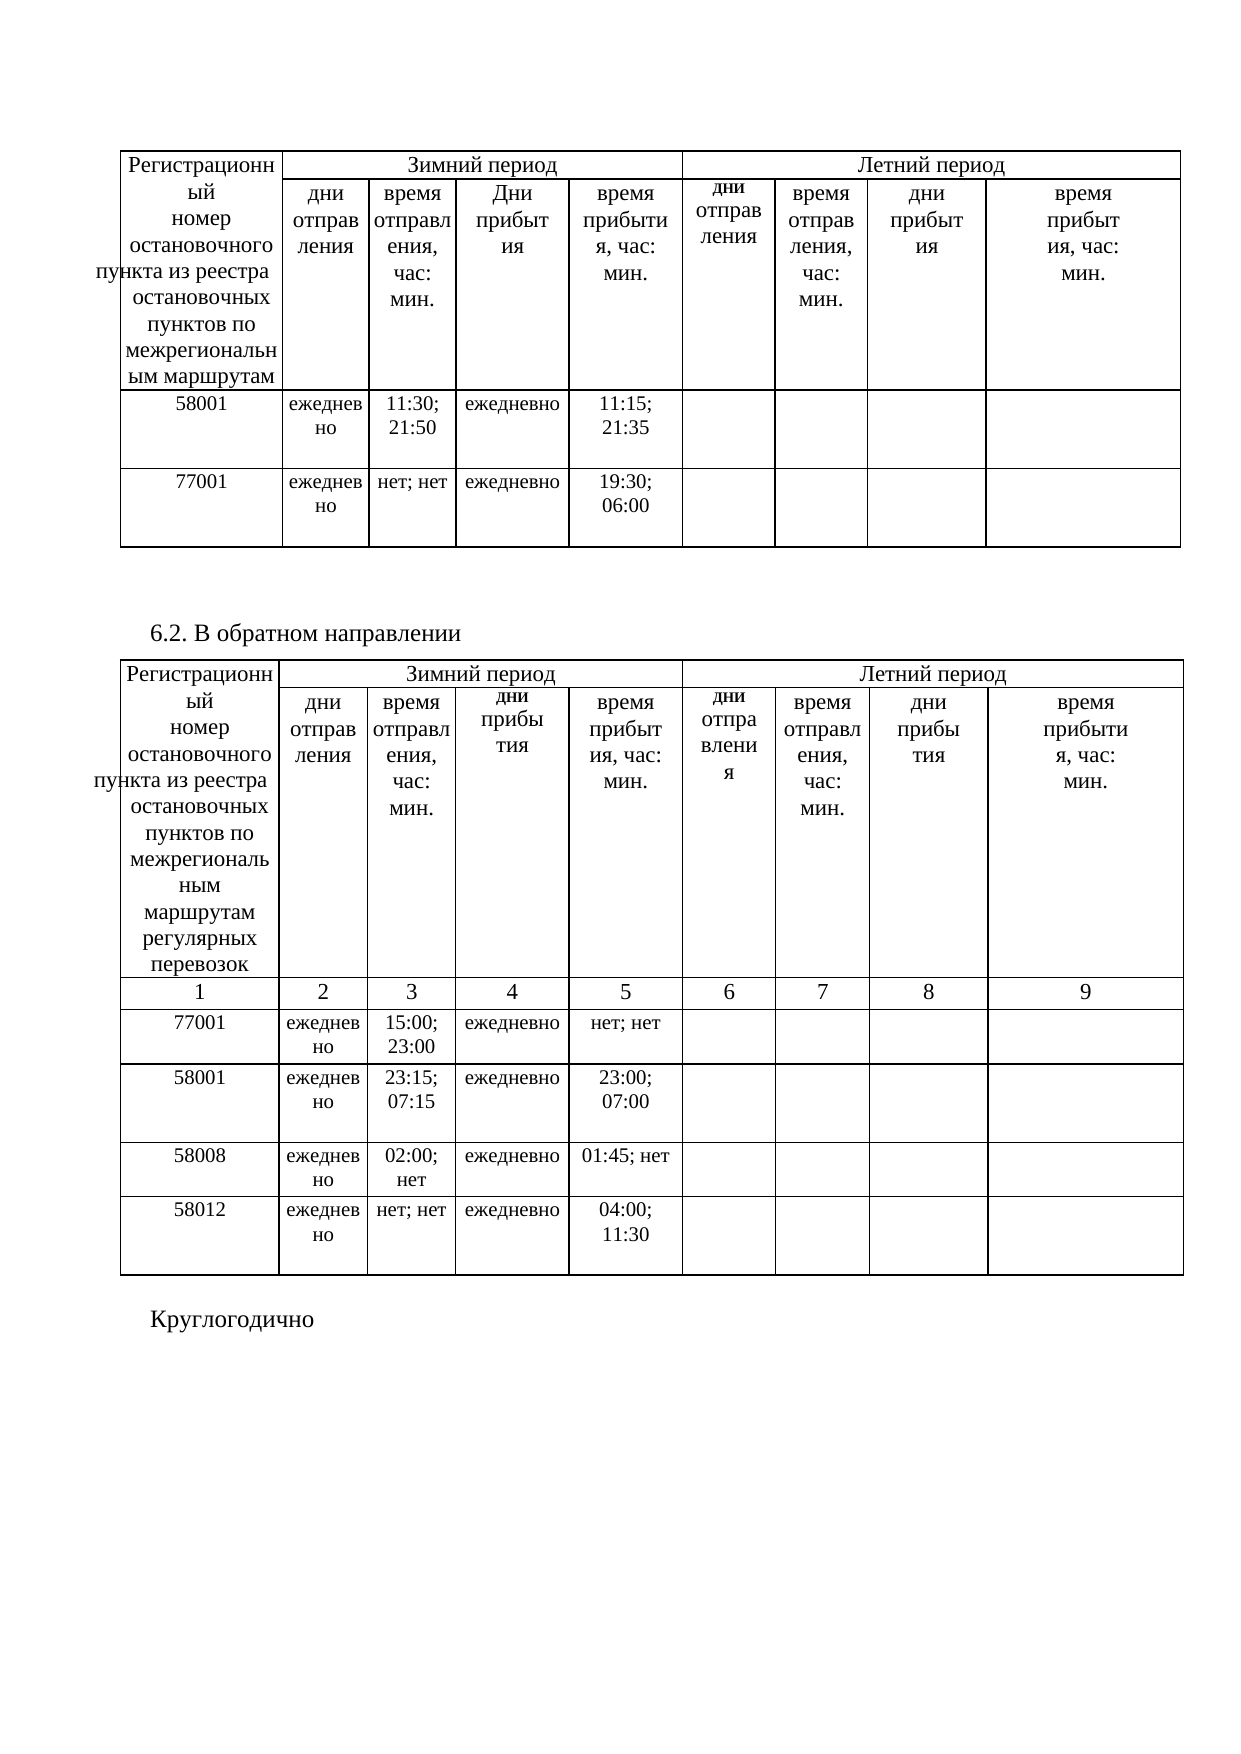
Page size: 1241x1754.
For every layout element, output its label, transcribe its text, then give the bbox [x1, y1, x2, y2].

text 6.2. В обратном направлении [150, 618, 1090, 646]
table_cell ежедневно [457, 469, 568, 546]
table_cell 8 [870, 978, 987, 1009]
table_cell [683, 1010, 775, 1063]
table_cell [776, 1197, 869, 1274]
table_cell 58001 [121, 391, 282, 468]
table_cell 04:00; 11:30 [570, 1197, 682, 1274]
table_cell [868, 391, 985, 468]
table_cell 9 [989, 978, 1183, 1009]
table_cell 11:15; 21:35 [570, 391, 682, 468]
table_cell Дни прибыт ия [457, 180, 568, 389]
table_cell 5 [570, 978, 682, 1009]
table_cell ДНИ отпра влени я [683, 688, 775, 977]
table_cell [989, 1010, 1183, 1063]
table_cell [776, 1010, 869, 1063]
table_header Летний период [683, 661, 1183, 687]
table_cell 58001 [121, 1065, 278, 1141]
table_cell [776, 469, 867, 546]
table_cell ежедневно [457, 391, 568, 468]
table_cell 01:45; нет [570, 1143, 682, 1196]
table_cell [870, 1197, 987, 1274]
table_cell время прибыти я, час: мин. [570, 180, 682, 389]
table_cell [870, 1010, 987, 1063]
table_cell ДНИ отправ ления [683, 180, 774, 389]
table_cell 23:00; 07:00 [570, 1065, 682, 1141]
table_cell [870, 1143, 987, 1196]
table_cell [776, 1065, 869, 1141]
table_cell 58008 [121, 1143, 278, 1196]
table_cell [683, 1065, 775, 1141]
table_cell нет; нет [370, 469, 455, 546]
table_cell ежедневно [283, 469, 368, 546]
table_cell нет; нет [570, 1010, 682, 1063]
table_cell 15:00; 23:00 [368, 1010, 455, 1063]
table_header Зимний период [280, 661, 682, 687]
table_cell 23:15; 07:15 [368, 1065, 455, 1141]
table_cell время отправл ения, час: мин. [368, 688, 455, 977]
table_cell дни отправ ления [283, 180, 368, 389]
table_cell [989, 1065, 1183, 1141]
table_cell время прибыт ия, час: мин. [987, 180, 1180, 389]
table_header Регистрационный номер остановочного пункта из реестра остановочных пунктов по межрегиональным маршрутам регулярных перевозок [121, 661, 278, 977]
table_cell ежедневно [280, 1065, 367, 1141]
table_cell ежедневно [280, 1010, 367, 1063]
table_cell [868, 469, 985, 546]
table_cell время прибыт ия, час: мин. [570, 688, 682, 977]
table_cell дни прибы тия [870, 688, 987, 977]
table_cell [683, 469, 774, 546]
table_cell время прибыти я, час: мин. [989, 688, 1183, 977]
table_cell дни отправ ления [280, 688, 367, 977]
table_cell [683, 1143, 775, 1196]
table_cell 11:30; 21:50 [370, 391, 455, 468]
table_cell 19:30; 06:00 [570, 469, 682, 546]
table_cell [987, 469, 1180, 546]
table_cell время отправл ения, час: мин. [776, 688, 869, 977]
table_cell время отправл ения, час: мин. [370, 180, 455, 389]
table_cell [776, 391, 867, 468]
table_cell 3 [368, 978, 455, 1009]
table_cell ежедневно [283, 391, 368, 468]
table_cell нет; нет [368, 1197, 455, 1274]
table_cell 1 [121, 978, 278, 1009]
table_cell [987, 391, 1180, 468]
table_cell [870, 1065, 987, 1141]
table_header Летний период [683, 152, 1180, 178]
table_cell [683, 391, 774, 468]
table_cell дни прибыт ия [868, 180, 985, 389]
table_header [121, 152, 282, 389]
table_cell ежедневно [280, 1143, 367, 1196]
table_cell 77001 [121, 469, 282, 546]
table_cell 77001 [121, 1010, 278, 1063]
table_cell [989, 1197, 1183, 1274]
table_cell время отправ ления, час: мин. [776, 180, 867, 389]
table_cell ДНИ прибы тия [456, 688, 568, 977]
table_cell ежедневно [280, 1197, 367, 1274]
table_cell [989, 1143, 1183, 1196]
table_cell 2 [280, 978, 367, 1009]
table_cell 4 [456, 978, 568, 1009]
table_cell [683, 1197, 775, 1274]
table_cell ежедневно [456, 1143, 568, 1196]
table_cell [776, 1143, 869, 1196]
table_cell 7 [776, 978, 869, 1009]
text Круглогодично [150, 1304, 1090, 1333]
table_cell ежедневно [456, 1197, 568, 1274]
table_cell 6 [683, 978, 775, 1009]
table_cell ежедневно [456, 1065, 568, 1141]
table_cell 02:00; нет [368, 1143, 455, 1196]
table_cell 58012 [121, 1197, 278, 1274]
table_header Зимний период [283, 152, 682, 178]
table_cell ежедневно [456, 1010, 568, 1063]
